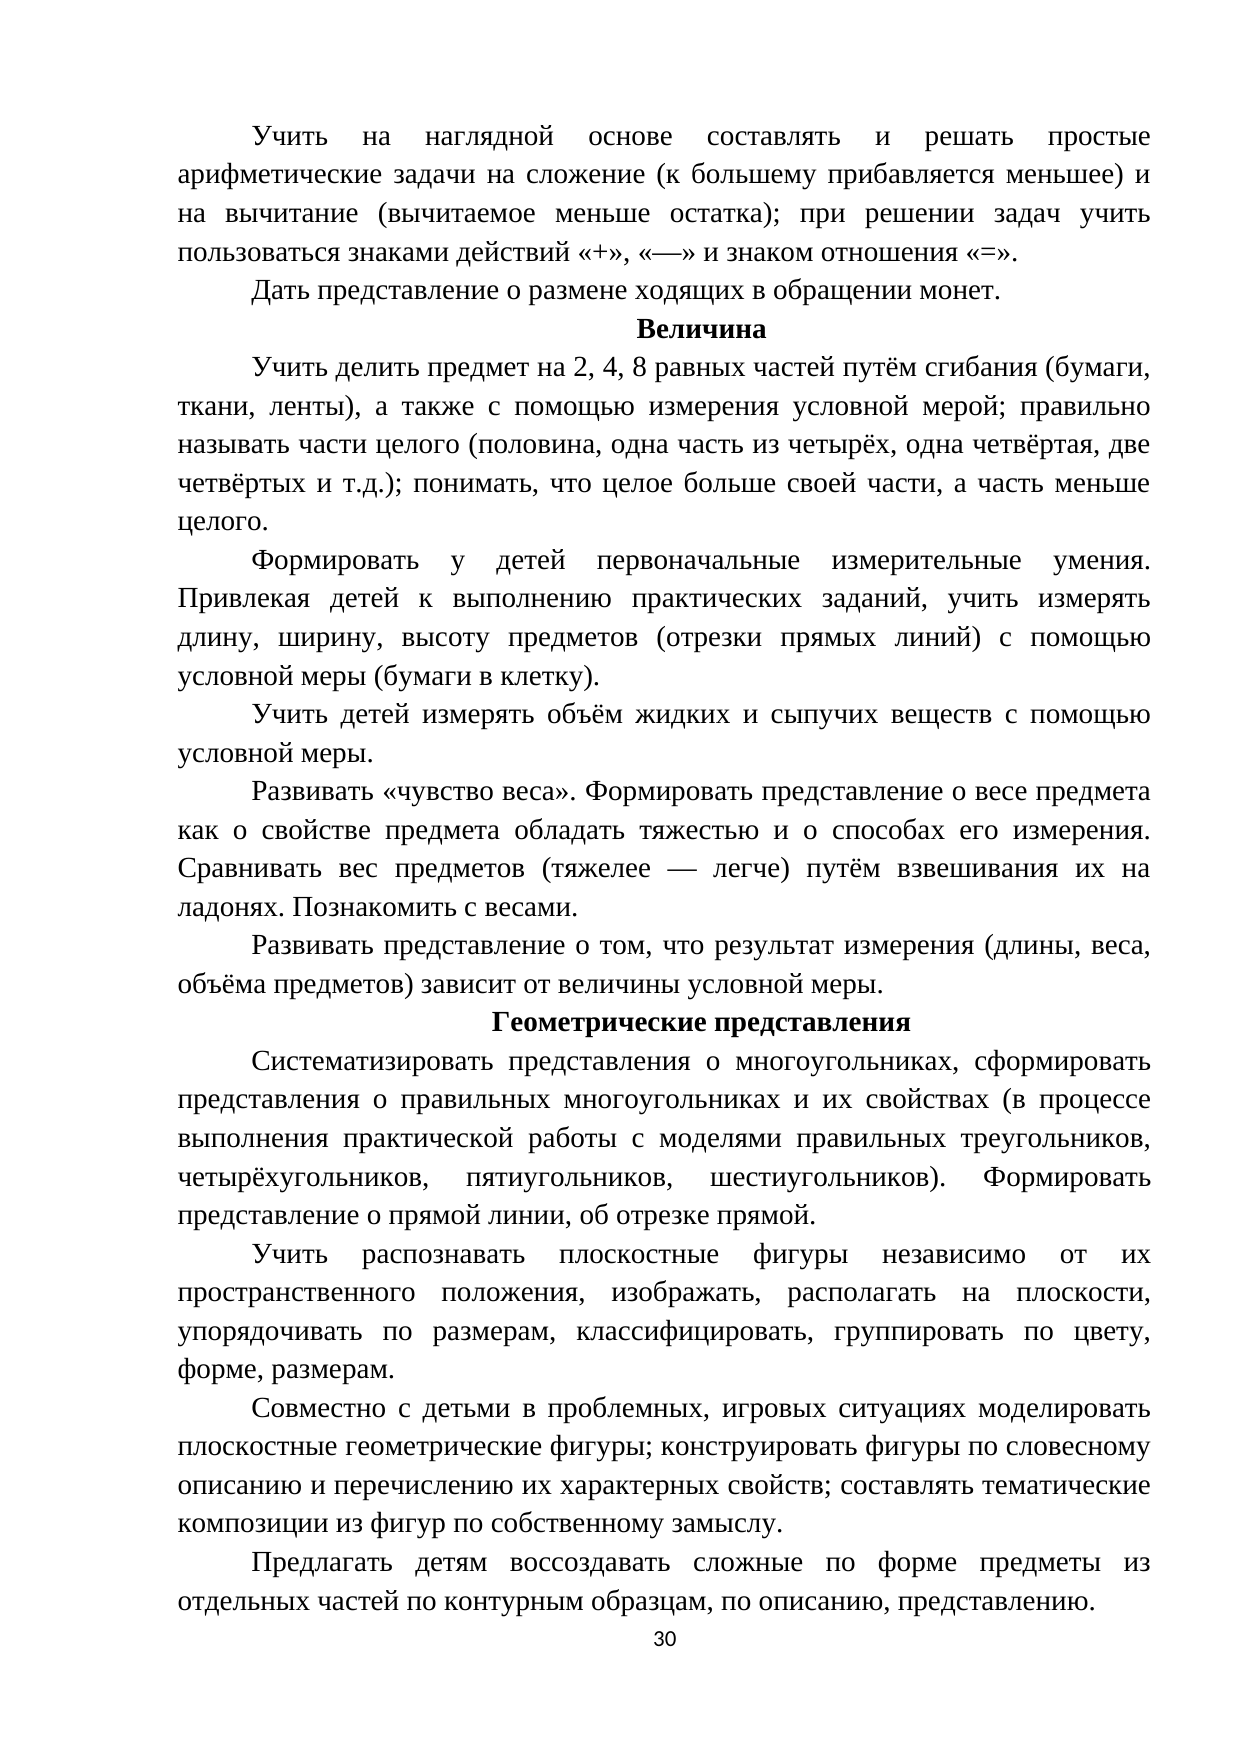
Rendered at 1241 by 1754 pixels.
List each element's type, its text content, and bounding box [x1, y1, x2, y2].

text Совместно с детьми в проблемных, игровых ситуациях моделировать плоскостные геометрические фигуры; конструировать фигуры по словесному описанию и перечислению их характерных свойств; составлять тематические композиции из фигур по собственному замыслу. [177, 1390, 1152, 1539]
text Учить детей измерять объём жидких и сыпучих веществ с помощью условной меры. [177, 696, 1152, 768]
text Учить распознавать плоскостные фигуры независимо от их пространственного положения, изображать, располагать на плоскости, упорядочивать по размерам, классифицировать, группировать по цвету, форме, размерам. [177, 1236, 1152, 1385]
text Учить на наглядной основе составлять и решать простые арифметические задачи на сложение (к большему прибавляется меньшее) и на вычитание (вычитаемое меньше остатка); при решении задач учить пользоваться знаками действий «+», «—» и знаком отношения «=». [177, 118, 1152, 267]
text Геометрические представления [177, 1004, 1152, 1038]
text Систематизировать представления о многоугольниках, сформировать представления о правильных многоугольниках и их свойствах (в процессе выполнения практической работы с моделями правильных треугольников, четырёхугольников, пятиугольников, шестиугольников). Формировать представление о прямой линии, об отрезке прямой. [177, 1043, 1152, 1231]
text Предлагать детям воссоздавать сложные по форме предметы из отдельных частей по контурным образцам, по описанию, представлению. [177, 1544, 1152, 1616]
text Учить делить предмет на 2, 4, 8 равных частей путём сгибания (бумаги, ткани, ленты), а также с помощью измерения условной мерой; правильно называть части целого (половина, одна часть из четырёх, одна четвёртая, две четвёртых и т.д.); понимать, что целое больше своей части, а часть меньше целого. [177, 349, 1152, 537]
text Дать представление о размене ходящих в обращении монет. [177, 272, 1152, 306]
text Развивать «чувство веса». Формировать представление о весе предмета как о свойстве предмета обладать тяжестью и о способах его измерения. Сравнивать вес предметов (тяжелее — легче) путём взвешивания их на ладонях. Познакомить с весами. [177, 773, 1152, 922]
text Формировать у детей первоначальные измерительные умения. Привлекая детей к выполнению практических заданий, учить измерять длину, ширину, высоту предметов (отрезки прямых линий) с помощью условной меры (бумаги в клетку). [177, 542, 1152, 691]
text Развивать представление о том, что результат измерения (длины, веса, объёма предметов) зависит от величины условной меры. [177, 927, 1152, 999]
text Величина [177, 311, 1152, 344]
